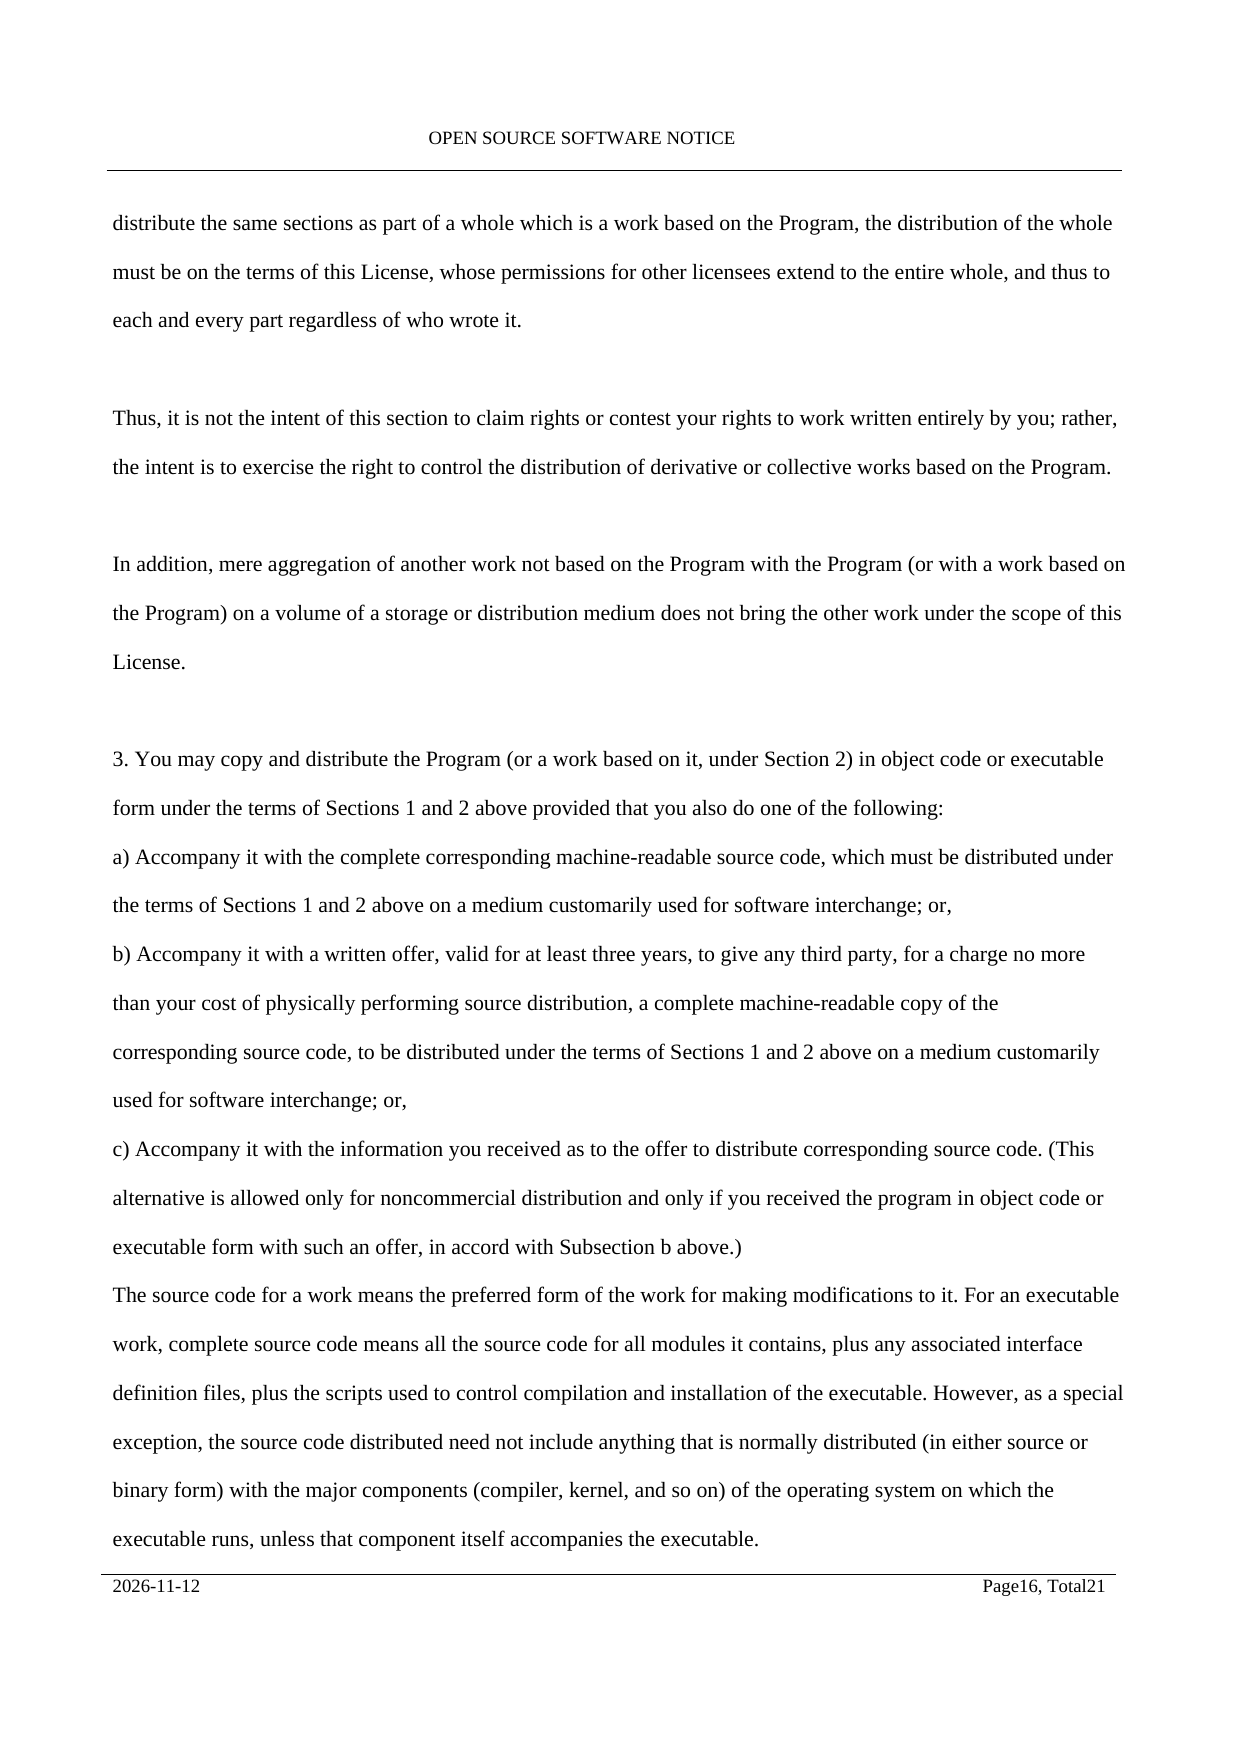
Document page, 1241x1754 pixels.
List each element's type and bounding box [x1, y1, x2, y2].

text [112, 206, 1128, 1555]
